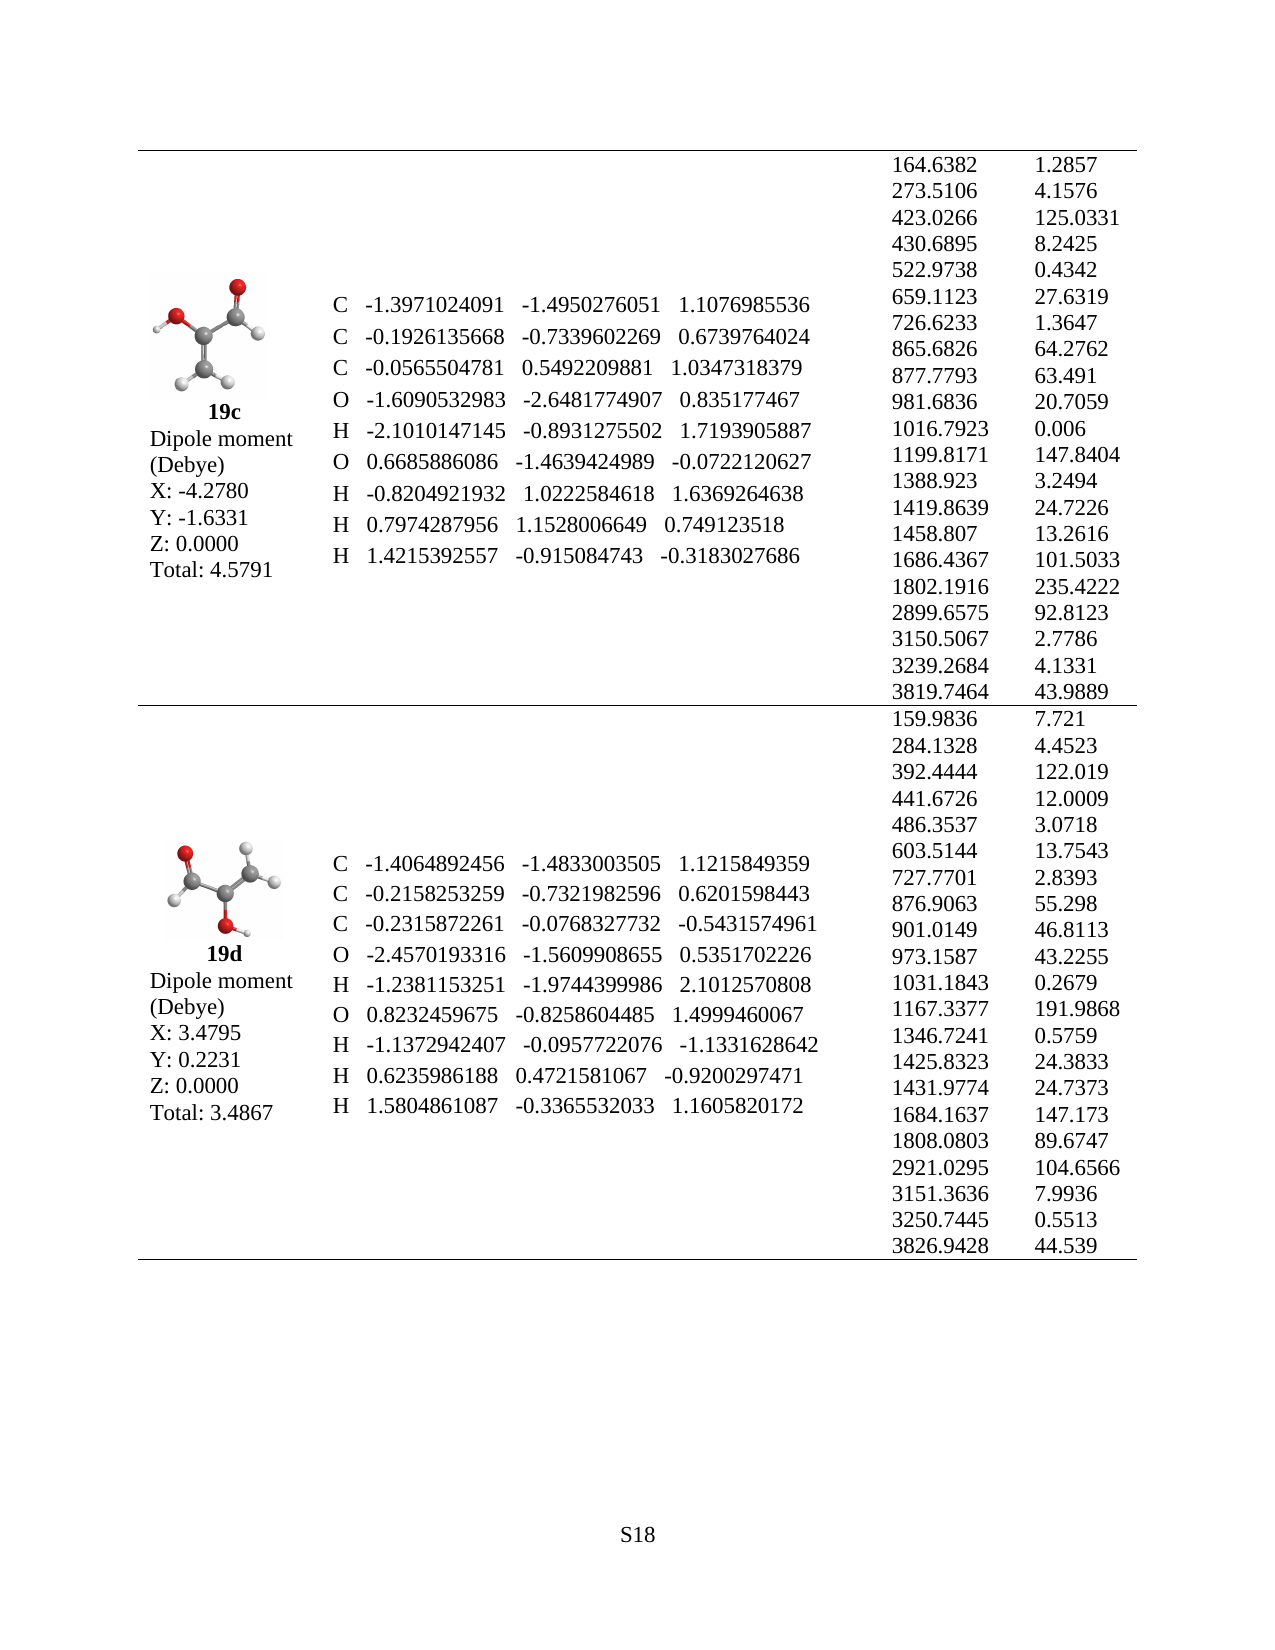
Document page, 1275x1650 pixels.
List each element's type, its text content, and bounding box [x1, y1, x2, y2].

table_cell [310, 706, 880, 1259]
table_cell 19c Dipole moment (Debye) X: -4.2780 Y: -1.6331 Z: 0.0000 Total: 4.5791 [138, 151, 310, 704]
table_cell 19d Dipole moment (Debye) X: 3.4795 Y: 0.2231 Z: 0.0000 Total: 3.4867 [138, 706, 310, 1259]
table_cell 164.6382 273.5106 423.0266 430.6895 522.9738 659.1123 726.6233 865.6826 877.7793 981.6836 1016.7923 1199.8171 1388.923 1419.8639 1458.807 1686.4367 1802.1916 2899.6575 3150.5067 3239.2684 3819.7464 [880, 151, 1023, 704]
table_cell 7.721 4.4523 122.019 12.0009 3.0718 13.7543 2.8393 55.298 46.8113 43.2255 0.2679 191.9868 0.5759 24.3833 24.7373 147.173 89.6747 104.6566 7.9936 0.5513 44.539 [1023, 706, 1137, 1259]
picture [163, 839, 285, 941]
table_cell [310, 151, 880, 704]
table_cell 1.2857 4.1576 125.0331 8.2425 0.4342 27.6319 1.3647 64.2762 63.491 20.7059 0.006 147.8404 3.2494 24.7226 13.2616 101.5033 235.4222 92.8123 2.7786 4.1331 43.9889 [1023, 151, 1137, 704]
table_cell 159.9836 284.1328 392.4444 441.6726 486.3537 603.5144 727.7701 876.9063 901.0149 973.1587 1031.1843 1167.3377 1346.7241 1425.8323 1431.9774 1684.1637 1808.0803 2921.0295 3151.3636 3250.7445 3826.9428 [880, 706, 1023, 1259]
picture [149, 272, 269, 399]
